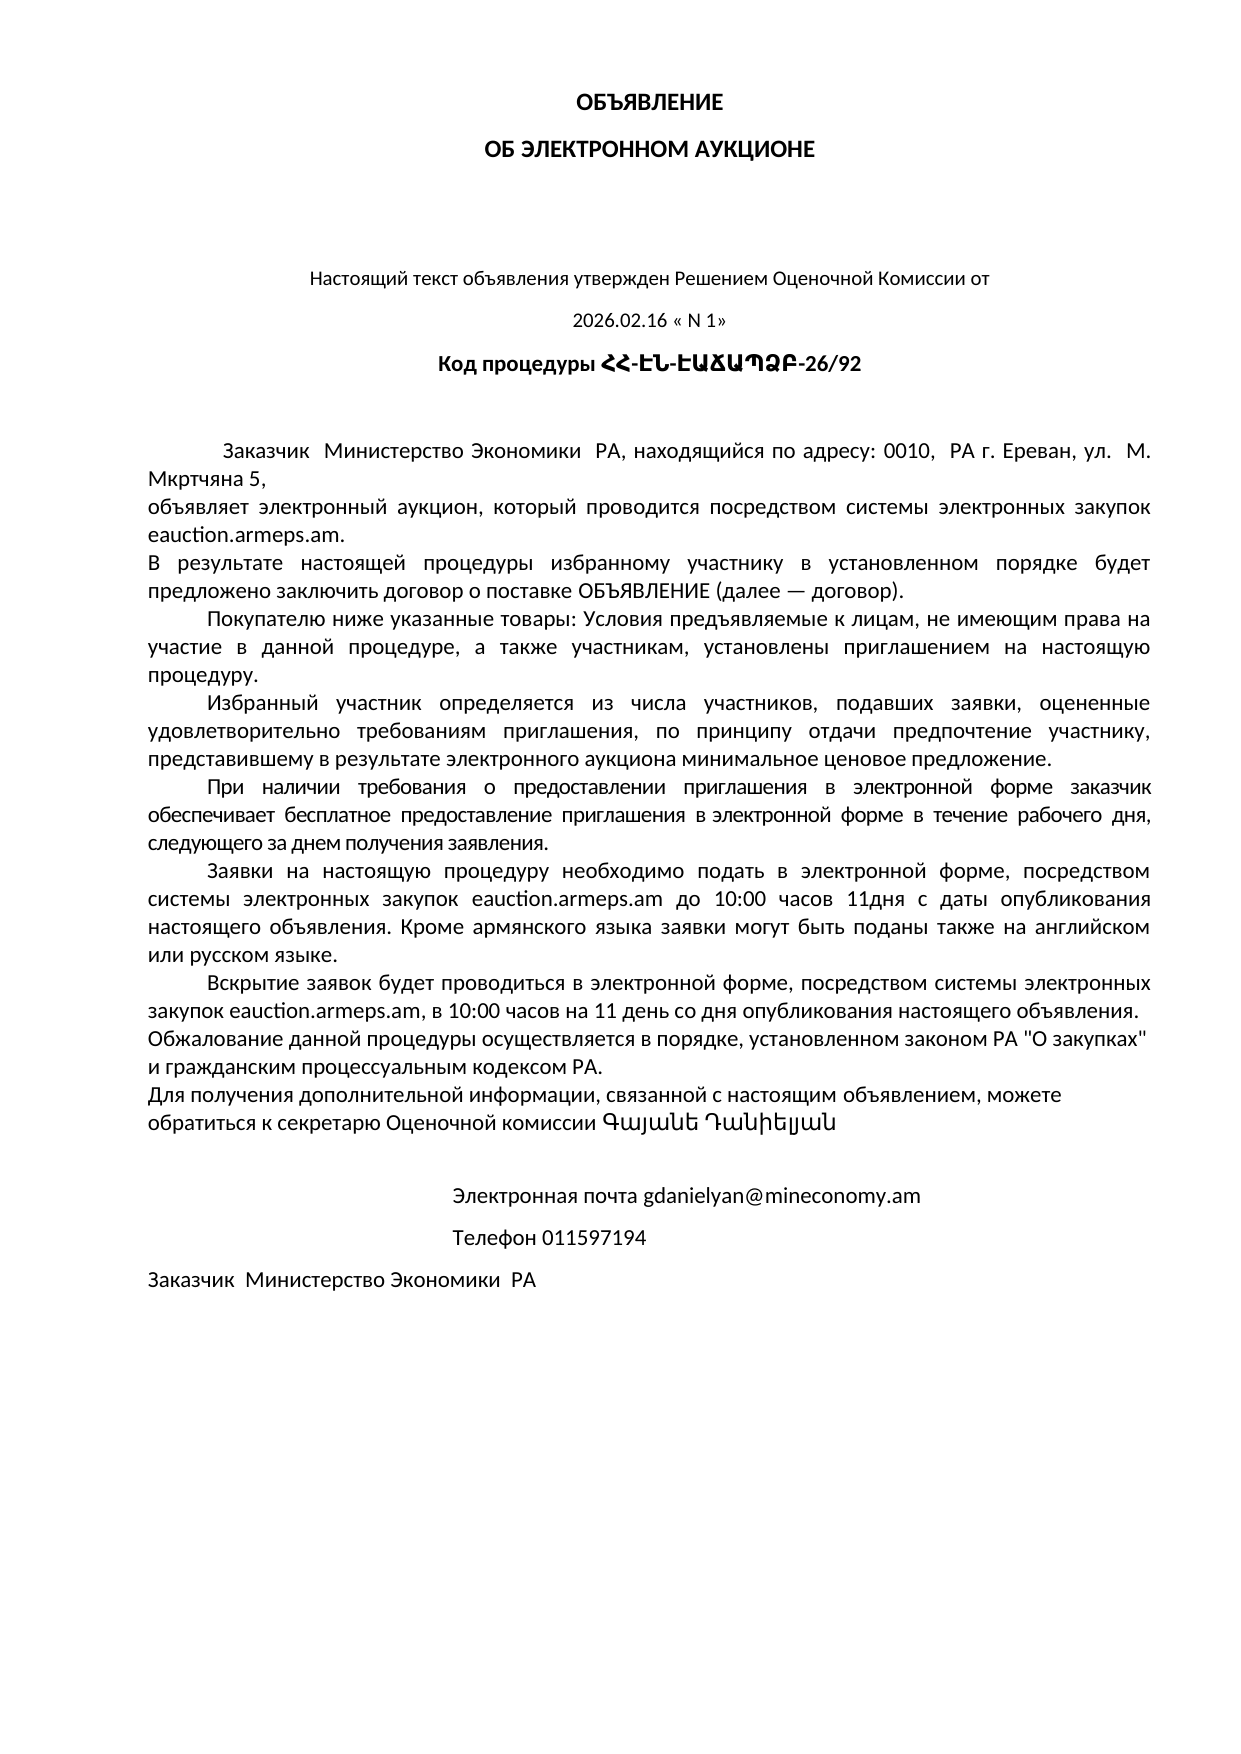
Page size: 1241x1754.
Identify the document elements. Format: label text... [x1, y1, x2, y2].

text Для получения дополнительной информации, связанной с настоящим объявлением, можете обратиться к секретарю Оценочной комиссии Գայանե Դանիելյան [148, 1080, 1152, 1136]
text 2026.02.16 « N 1» [148, 307, 1152, 332]
text Избранный участник определяется из числа участников, подавших заявки, оцененные удовлетворительно требованиям приглашения, по принципу отдачи предпочтение участнику, представившему в результате электронного аукциона минимальное ценовое предложение. [148, 688, 1152, 772]
text При наличии требования о предоставлении приглашения в электронной форме заказчик обеспечивает бесплатное предоставление приглашения в электронной форме в течение рабочего дня, следующего за днем получения заявления. [148, 772, 1152, 856]
text Код процедуры ՀՀ-ԷՆ-ԷԱՃԱՊՁԲ-26/92 [148, 349, 1152, 377]
text Настоящий текст объявления утвержден Решением Оценочной Комиссии от [148, 265, 1152, 290]
text Вскрытие заявок будет проводиться в электронной форме, посредством системы электронных закупок eauction.armeps.am, в 10:00 часов на 11 день со дня опубликования настоящего объявления. [148, 968, 1152, 1024]
text Покупателю ниже указанные товары: Условия предъявляемые к лицам, не имеющим права на участие в данной процедуре, а также участникам, установлены приглашением на настоящую процедуру. [148, 604, 1152, 688]
text объявляет электронный аукцион, который проводится посредством системы электронных закупок eauction.armeps.am. [148, 492, 1152, 548]
text В результате настоящей процедуры избранному участнику в установленном порядке будет предложено заключить договор о поставке ОБЪЯВЛЕНИЕ (далее — договор). [148, 548, 1152, 604]
text Электронная почта gdanielyan@mineconomy.am [148, 1181, 1152, 1209]
text ОБ ЭЛЕКТРОННОМ АУКЦИОНЕ [148, 134, 1152, 164]
text Обжалование данной процедуры осуществляется в порядке, установленном законом РА "О закупках" и гражданским процессуальным кодексом РА. [148, 1024, 1152, 1080]
text Заказчик Министерство Экономики РА, находящийся по адресу: 0010, РА г. Ереван, ул. М. Мкртчяна 5, [148, 436, 1152, 492]
text ОБЪЯВЛЕНИЕ [148, 86, 1152, 117]
text Заявки на настоящую процедуру необходимо подать в электронной форме, посредством системы электронных закупок eauction.armeps.am до 10:00 часов 11дня с даты опубликования настоящего объявления. Кроме армянского языка заявки могут быть поданы также на английском или русском языке. [148, 856, 1152, 968]
text Телефон 011597194 [148, 1223, 1152, 1251]
text Заказчик Министерство Экономики РА [148, 1265, 1152, 1293]
